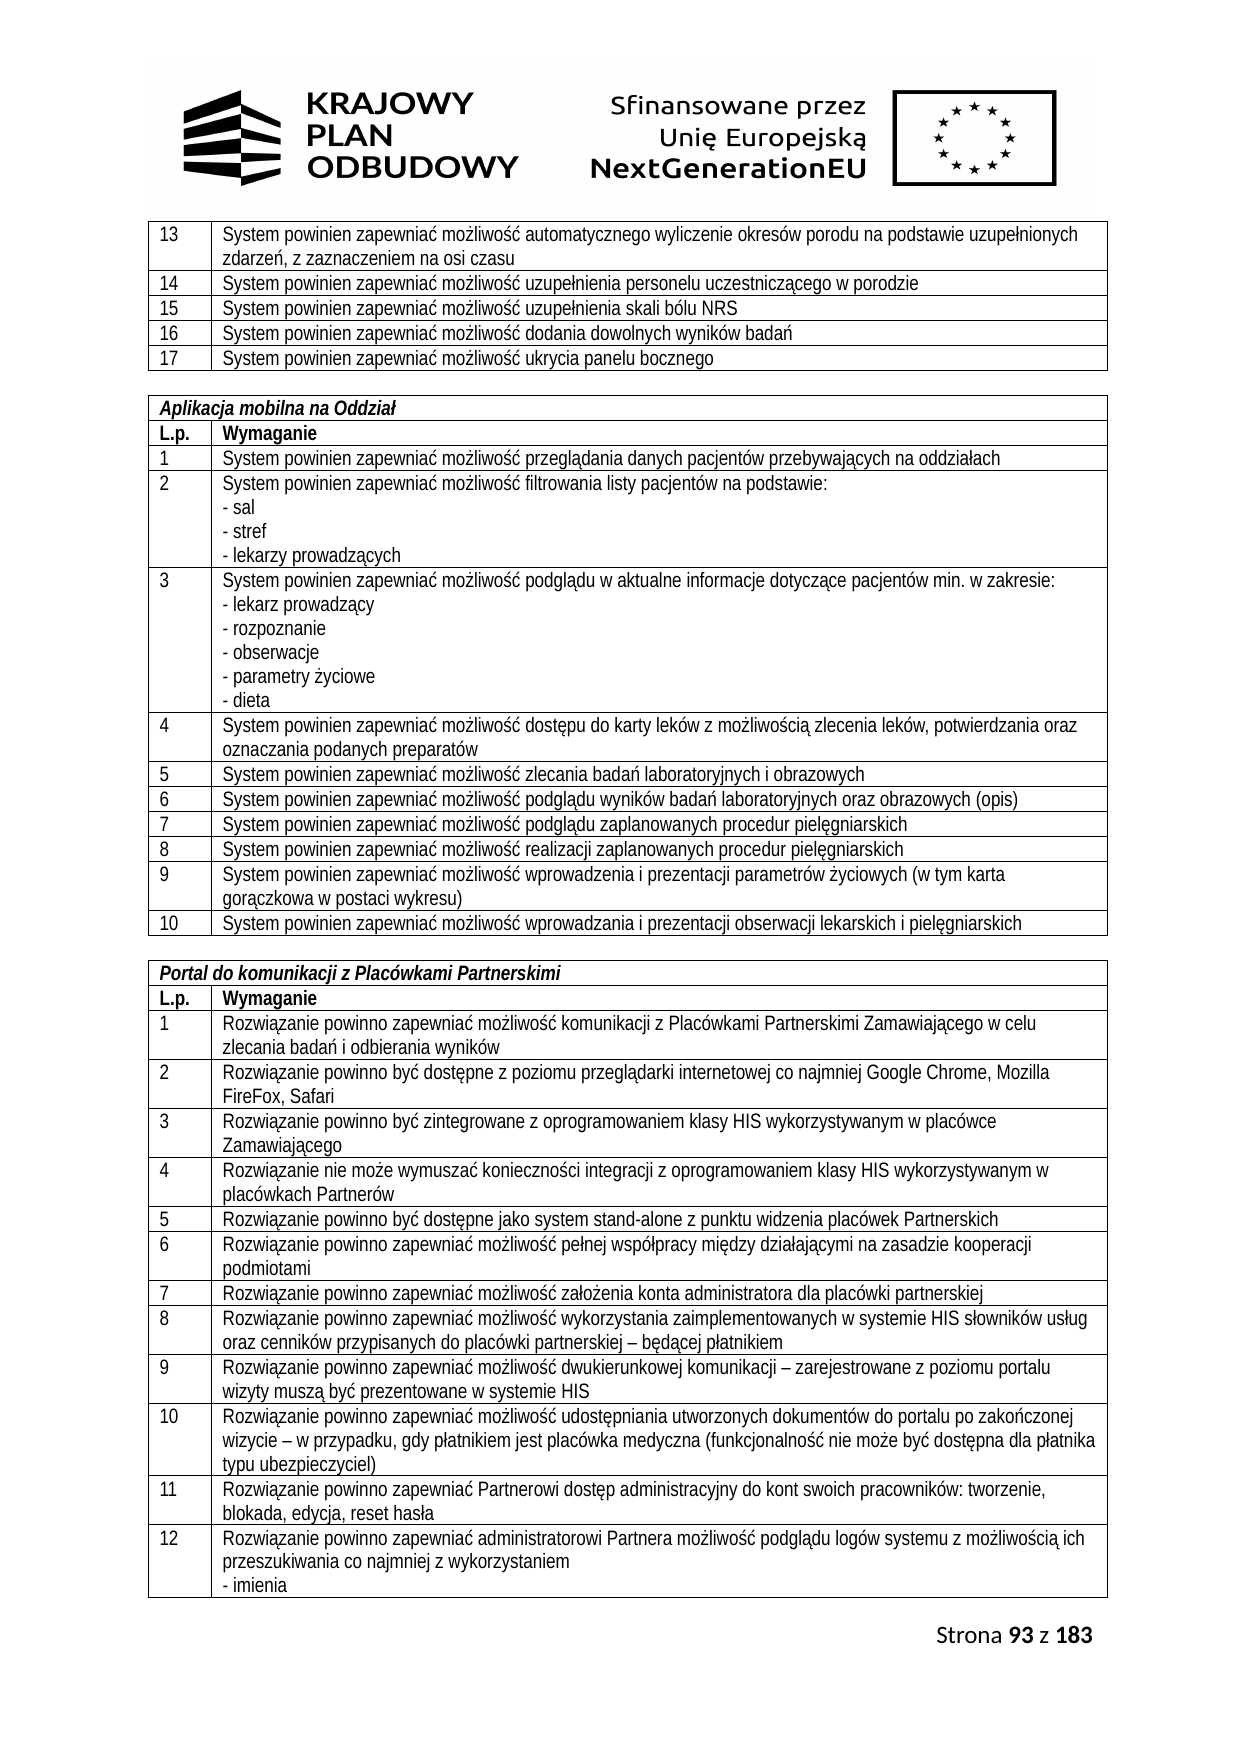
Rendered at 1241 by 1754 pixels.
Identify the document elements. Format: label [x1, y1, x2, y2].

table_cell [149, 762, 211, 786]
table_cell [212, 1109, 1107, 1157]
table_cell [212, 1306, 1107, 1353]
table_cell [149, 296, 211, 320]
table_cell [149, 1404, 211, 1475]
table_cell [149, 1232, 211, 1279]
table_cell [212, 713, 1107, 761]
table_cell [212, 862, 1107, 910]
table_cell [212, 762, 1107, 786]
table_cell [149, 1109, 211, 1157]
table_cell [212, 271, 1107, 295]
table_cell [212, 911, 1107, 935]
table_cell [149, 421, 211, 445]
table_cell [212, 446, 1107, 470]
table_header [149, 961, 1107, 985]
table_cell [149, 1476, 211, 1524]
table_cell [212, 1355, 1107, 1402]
picture [147, 59, 1093, 218]
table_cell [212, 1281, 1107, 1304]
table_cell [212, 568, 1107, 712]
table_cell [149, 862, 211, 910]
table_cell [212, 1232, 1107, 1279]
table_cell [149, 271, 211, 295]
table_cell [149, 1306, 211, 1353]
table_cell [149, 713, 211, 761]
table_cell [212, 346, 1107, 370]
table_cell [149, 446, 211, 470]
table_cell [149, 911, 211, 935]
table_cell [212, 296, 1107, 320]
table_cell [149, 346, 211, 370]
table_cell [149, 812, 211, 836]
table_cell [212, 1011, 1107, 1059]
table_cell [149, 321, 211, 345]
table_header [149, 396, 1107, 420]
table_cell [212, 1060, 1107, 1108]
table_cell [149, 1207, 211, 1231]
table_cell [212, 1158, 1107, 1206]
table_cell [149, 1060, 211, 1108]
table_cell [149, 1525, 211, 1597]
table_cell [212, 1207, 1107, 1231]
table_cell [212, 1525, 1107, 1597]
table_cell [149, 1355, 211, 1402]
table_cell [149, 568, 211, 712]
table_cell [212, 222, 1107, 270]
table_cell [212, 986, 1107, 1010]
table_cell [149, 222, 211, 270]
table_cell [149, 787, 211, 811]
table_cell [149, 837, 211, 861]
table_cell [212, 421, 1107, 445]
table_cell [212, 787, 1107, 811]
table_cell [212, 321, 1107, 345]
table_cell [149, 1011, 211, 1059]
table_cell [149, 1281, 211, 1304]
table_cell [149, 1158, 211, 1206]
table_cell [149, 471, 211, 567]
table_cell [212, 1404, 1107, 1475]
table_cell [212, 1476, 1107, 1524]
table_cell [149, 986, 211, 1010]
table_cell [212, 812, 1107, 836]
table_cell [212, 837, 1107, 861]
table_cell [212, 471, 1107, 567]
